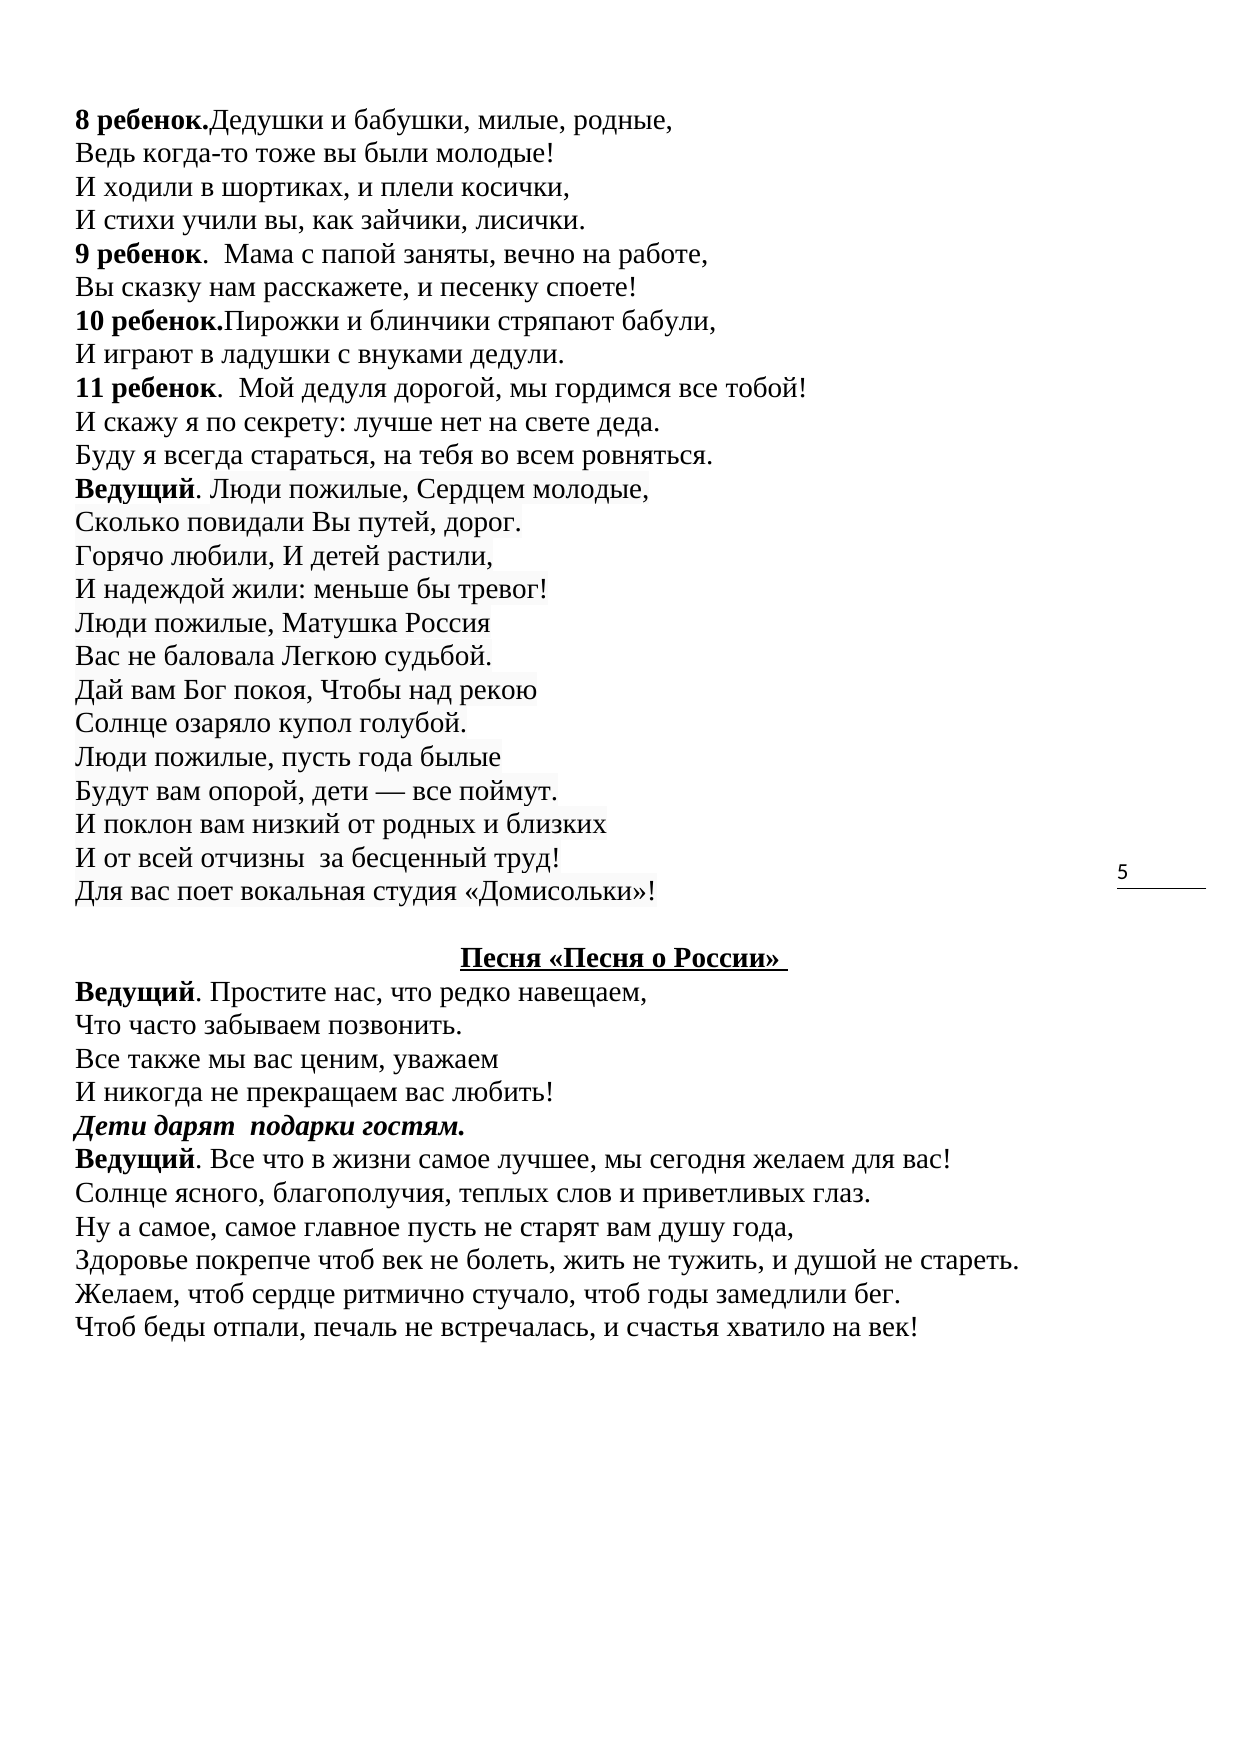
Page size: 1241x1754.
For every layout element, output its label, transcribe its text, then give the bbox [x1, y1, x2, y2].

text 11 ребенок. Мой дедуля дорогой, мы гордимся все тобой! И скажу я по секрету: лучше нет на свете деда. Буду я всегда стараться, на тебя во всем ровняться. [75, 370, 1165, 471]
text И никогда не прекращаем вас любить! [75, 1074, 1165, 1108]
text Песня «Песня о России» [75, 940, 1165, 974]
text 8 ребенок.Дедушки и бабушки, милые, родные, Ведь когда-то тоже вы были молодые! [75, 102, 1165, 169]
text 9 ребенок. Мама с папой заняты, вечно на работе, Вы сказку нам расскажете, и песенку споете! [75, 236, 1165, 303]
text Для вас поет вокальная студия «Домисольки»! [657, 873, 1165, 907]
text Ведущий. Люди пожилые, Сердцем молодые, Сколько повидали Вы путей, дорог. Горячо любили, И детей растили, И надеждой жили: меньше бы тревог! Люди пожилые, Матушка Россия Вас не баловала Легкою судьбой. Дай вам Бог покоя, Чтобы над рекою Солнце озаряло купол голубой. Люди пожилые, пусть года былые Будут вам опорой, дети — все поймут. И поклон вам низкий от родных и близких И от всей отчизны за бесценный труд! [75, 471, 1165, 873]
text Дети дарят подарки гостям. [75, 1108, 1165, 1142]
text Ведущий. Все что в жизни самое лучшее, мы сегодня желаем для вас! Солнце ясного, благополучия, теплых слов и приветливых глаз. Ну а самое, самое главное пусть не старят вам душу года, Здоровье покрепче чтоб век не болеть, жить не тужить, и душой не стареть. Желаем, чтоб сердце ритмично стучало, чтоб годы замедлили бег. Чтоб беды отпали, печаль не встречалась, и счастья хватило на век! [75, 1142, 1165, 1343]
text И ходили в шортиках, и плели косички, И стихи учили вы, как зайчики, лисички. [75, 169, 1165, 236]
text Все также мы вас ценим, уважаем [75, 1041, 1165, 1074]
text Ведущий. Простите нас, что редко навещаем, [75, 974, 1165, 1007]
text Что часто забываем позвонить. [75, 1007, 1165, 1041]
text 10 ребенок.Пирожки и блинчики стряпают бабули, И играют в ладушки с внуками дедули. [75, 303, 1165, 370]
